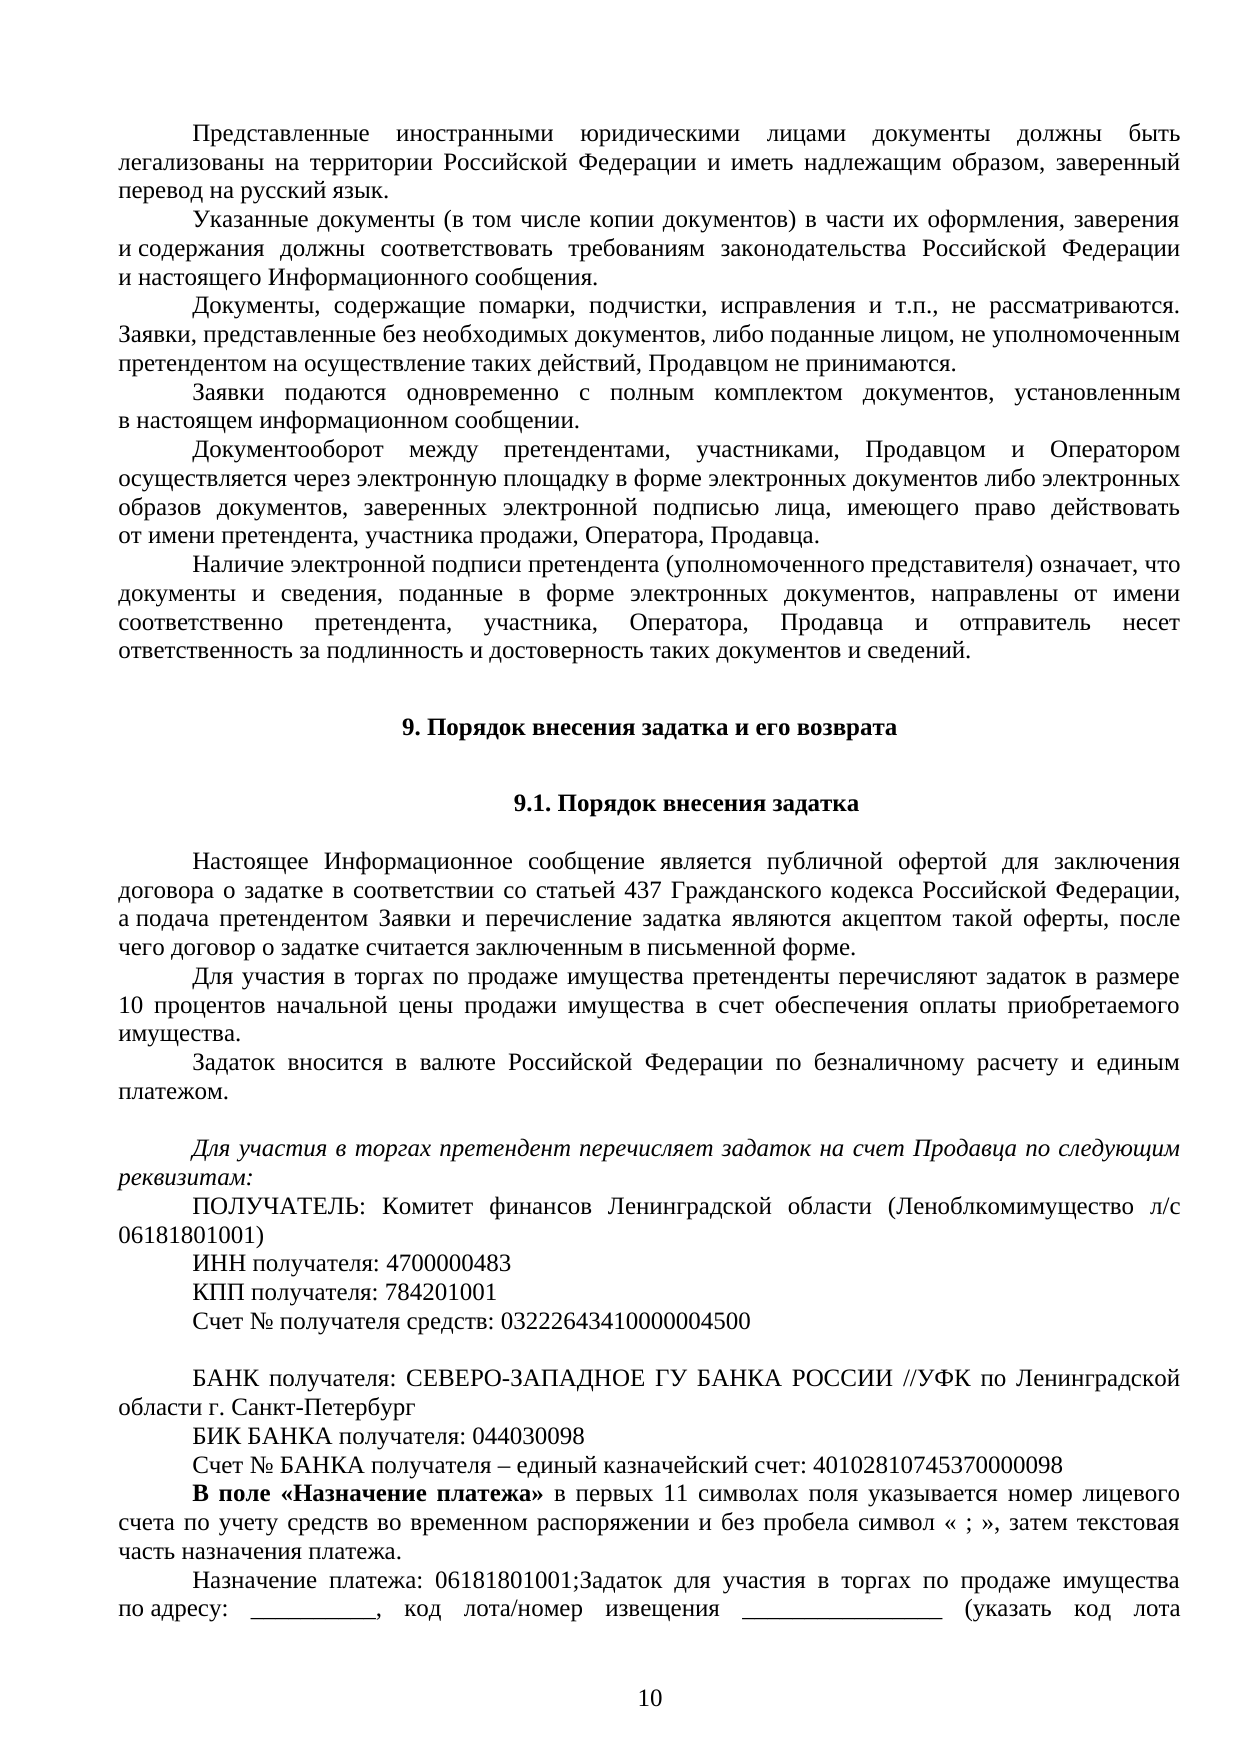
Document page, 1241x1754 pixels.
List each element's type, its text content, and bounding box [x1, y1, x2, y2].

text ИНН получателя: 4700000483 [118, 1248, 1181, 1277]
text Для участия в торгах претендент перечисляет задаток на счет Продавца по следующим реквизитам: [118, 1133, 1181, 1191]
text Задаток вносится в валюте Российской Федерации по безналичному расчету и единым платежом. [118, 1047, 1181, 1105]
text Настоящее Информационное сообщение является публичной офертой для заключения договора о задатке в соответствии со статьей 437 Гражданского кодекса Российской Федерации, а подача претендентом Заявки и перечисление задатка являются акцептом такой оферты, после чего договор о задатке считается заключенным в письменной форме. [118, 846, 1181, 961]
text Счет № получателя средств: 03222643410000004500 [118, 1306, 1181, 1335]
text КПП получателя: 784201001 [118, 1277, 1181, 1306]
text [118, 1565, 1181, 1622]
text ПОЛУЧАТЕЛЬ: Комитет финансов Ленинградской области (Леноблкомимущество л/с 06181801001) [118, 1191, 1181, 1248]
text Указанные документы (в том числе копии документов) в части их оформления, заверения и содержания должны соответствовать требованиям законодательства Российской Федерации и настоящего Информационного сообщения. [118, 204, 1181, 291]
text БИК БАНКА получателя: 044030098 [118, 1421, 1181, 1450]
text Наличие электронной подписи претендента (уполномоченного представителя) означает, что документы и сведения, поданные в форме электронных документов, направлены от имени соответственно претендента, участника, Оператора, Продавца и отправитель несет ответственность за подлинность и достоверность таких документов и сведений. [118, 549, 1181, 664]
text Заявки подаются одновременно с полным комплектом документов, установленным в настоящем информационном сообщении. [118, 377, 1181, 434]
text 9.1. Порядок внесения задатка [118, 788, 1181, 817]
text БАНК получателя: СЕВЕРО-ЗАПАДНОЕ ГУ БАНКА РОССИИ //УФК по Ленинградской области г. Санкт-Петербург [118, 1363, 1181, 1421]
text В поле «Назначение платежа» в первых 11 символах поля указывается номер лицевого счета по учету средств во временном распоряжении и без пробела символ « ; », затем текстовая часть назначения платежа. [118, 1478, 1181, 1565]
text Для участия в торгах по продаже имущества претенденты перечисляют задаток в размере 10 процентов начальной цены продажи имущества в счет обеспечения оплаты приобретаемого имущества. [118, 961, 1181, 1047]
text Документооборот между претендентами, участниками, Продавцом и Оператором осуществляется через электронную площадку в форме электронных документов либо электронных образов документов, заверенных электронной подписью лица, имеющего право действовать от имени претендента, участника продажи, Оператора, Продавца. [118, 434, 1181, 549]
text Представленные иностранными юридическими лицами документы должны быть легализованы на территории Российской Федерации и иметь надлежащим образом, заверенный перевод на русский язык. [118, 118, 1181, 204]
text Документы, содержащие помарки, подчистки, исправления и т.п., не рассматриваются. Заявки, представленные без необходимых документов, либо поданные лицом, не уполномоченным претендентом на осуществление таких действий, Продавцом не принимаются. [118, 291, 1181, 377]
text Счет № БАНКА получателя – единый казначейский счет: 40102810745370000098 [118, 1450, 1181, 1478]
text 9. Порядок внесения задатка и его возврата [118, 712, 1181, 741]
